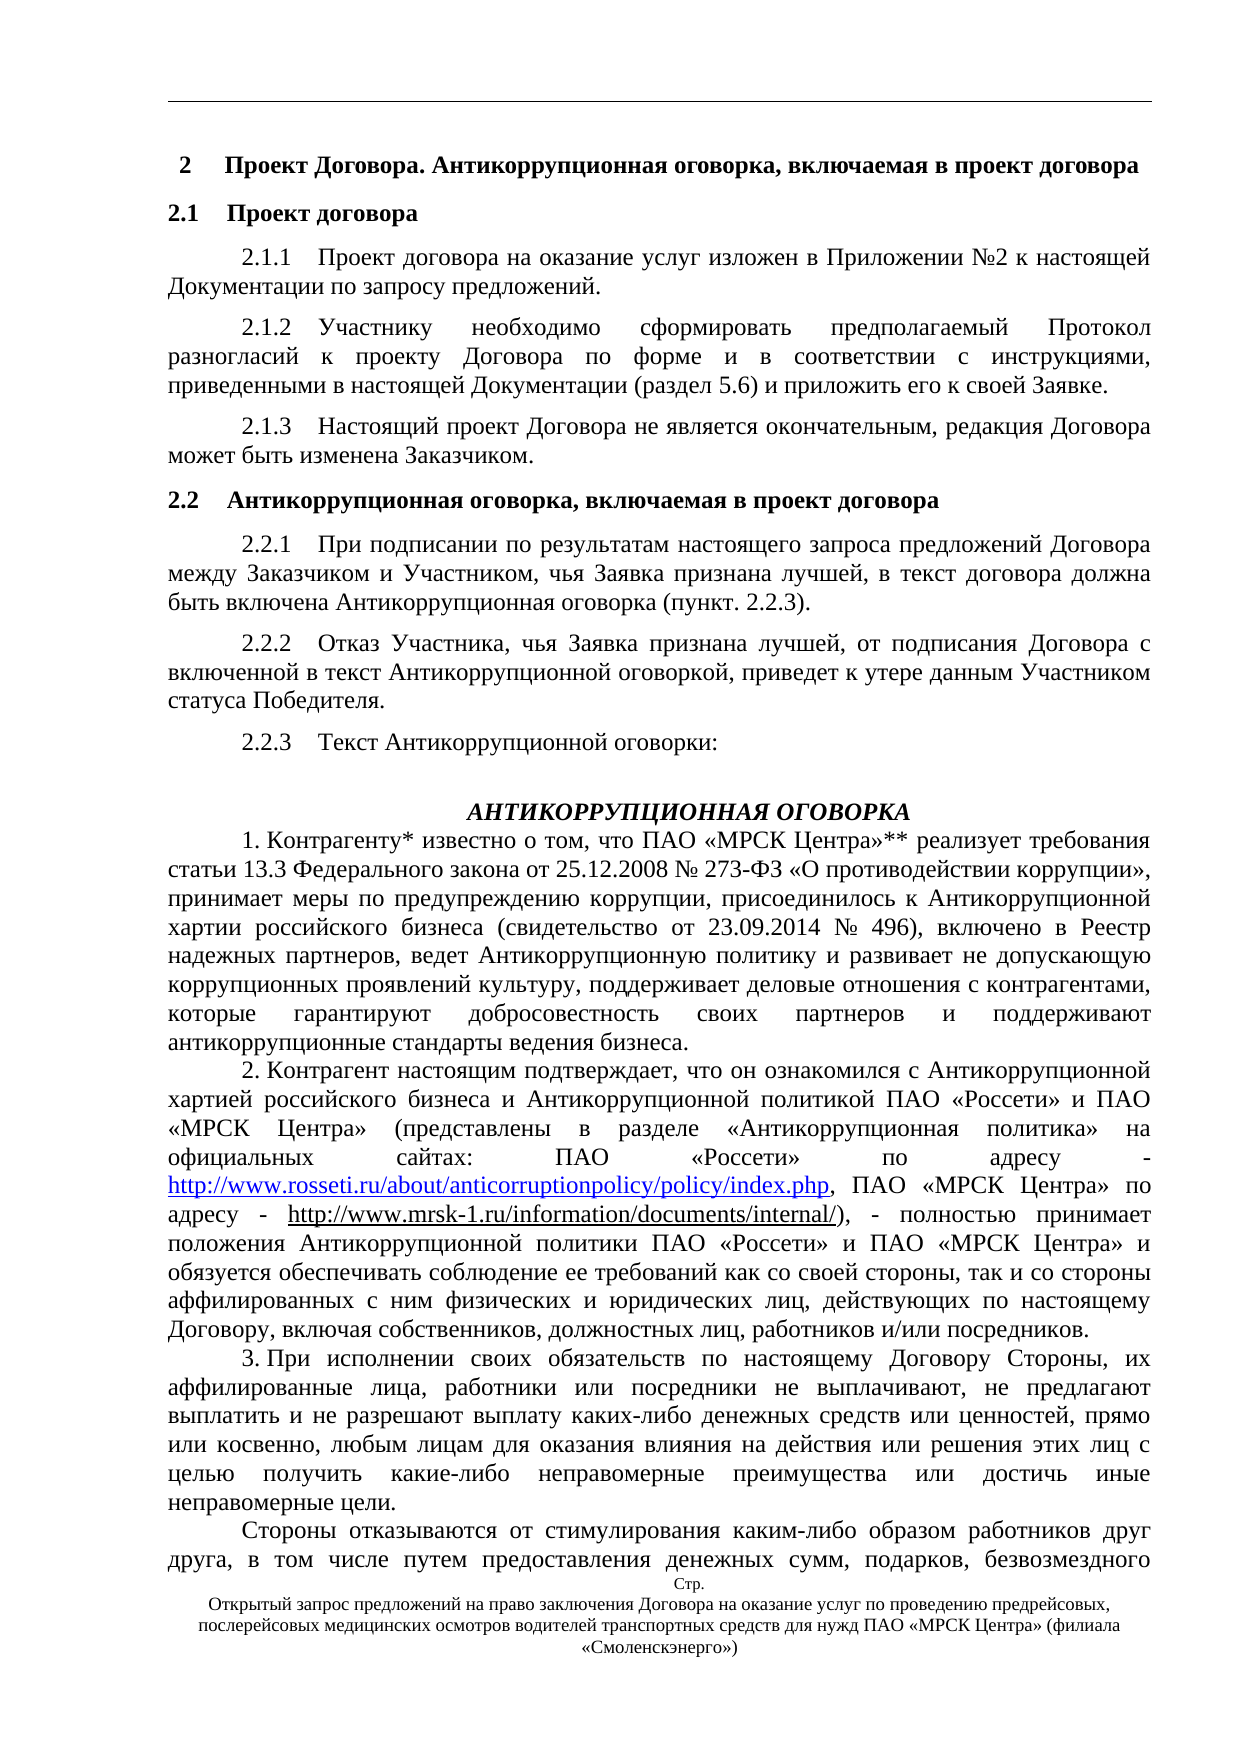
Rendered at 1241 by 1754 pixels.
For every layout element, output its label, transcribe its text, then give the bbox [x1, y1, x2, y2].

subtitle Настоящий проект Договора не является окончательным, редакция Договора может быть изменена Заказчиком. [168, 411, 1152, 468]
subtitle Проект договора [168, 198, 1152, 227]
subtitle Участнику необходимо сформировать предполагаемый Протокол разногласий к проекту Договора по форме и в соответствии с инструкциями, приведенными в настоящей Документации (раздел 5.6) и приложить его к своей Заявке. [168, 312, 1152, 398]
text 3. При исполнении своих обязательств по настоящему Договору Стороны, их аффилированные лица, работники или посредники не выплачивают, не предлагают выплатить и не разрешают выплату каких-либо денежных средств или ценностей, прямо или косвенно, любым лицам для оказания влияния на действия или решения этих лиц с целью получить какие-либо неправомерные преимущества или достичь иные неправомерные цели. [168, 1343, 1152, 1516]
subtitle Отказ Участника, чья Заявка признана лучшей, от подписания Договора с включенной в текст Антикоррупционной оговоркой, приведет к утере данным Участником статуса Победителя. [168, 628, 1152, 714]
subtitle Текст Антикоррупционной оговорки: [168, 727, 1152, 756]
text 1. Контрагенту* известно о том, что ПАО «МРСК Центра»** реализует требования статьи 13.3 Федерального закона от 25.12.2008 № 273-ФЗ «О противодействии коррупции», принимает меры по предупреждению коррупции, присоединилось к Антикоррупционной хартии российского бизнеса (свидетельство от 23.09.2014 № 496), включено в Реестр надежных партнеров, ведет Антикоррупционную политику и развивает не допускающую коррупционных проявлений культуру, поддерживает деловые отношения с контрагентами, которые гарантируют добросовестность своих партнеров и поддерживают антикоррупционные стандарты ведения бизнеса. [168, 826, 1152, 1056]
subtitle Антикоррупционная оговорка, включаемая в проект договора [168, 485, 1152, 514]
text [168, 1516, 1152, 1573]
subtitle При подписании по результатам настоящего запроса предложений Договора между Заказчиком и Участником, чья Заявка признана лучшей, в текст договора должна быть включена Антикоррупционная оговорка (пункт. 2.2.3). [168, 529, 1152, 616]
subtitle Проект Договора. Антикоррупционная оговорка, включаемая в проект договора [166, 150, 1152, 179]
text 2. Контрагент настоящим подтверждает, что он ознакомился с Антикоррупционной хартией российского бизнеса и Антикоррупционной политикой ПАО «Россети» и ПАО «МРСК Центра» (представлены в разделе «Антикоррупционная политика» на официальных сайтах: ПАО «Россети» по адресу - http://www.rosseti.ru/about/anticorruptionpolicy/policy/index.php, ПАО «МРСК Центра» по адресу - http://www.mrsk-1.ru/information/documents/internal/), - полностью принимает положения Антикоррупционной политики ПАО «Россети» и ПАО «МРСК Центра» и обязуется обеспечивать соблюдение ее требований как со своей стороны, так и со стороны аффилированных с ним физических и юридических лиц, действующих по настоящему Договору, включая собственников, должностных лиц, работников и/или посредников. [168, 1056, 1152, 1343]
text АНТИКОРРУПЦИОННАЯ ОГОВОРКА [168, 797, 1152, 826]
subtitle Проект договора на оказание услуг изложен в Приложении №2 к настоящей Документации по запросу предложений. [168, 242, 1152, 300]
